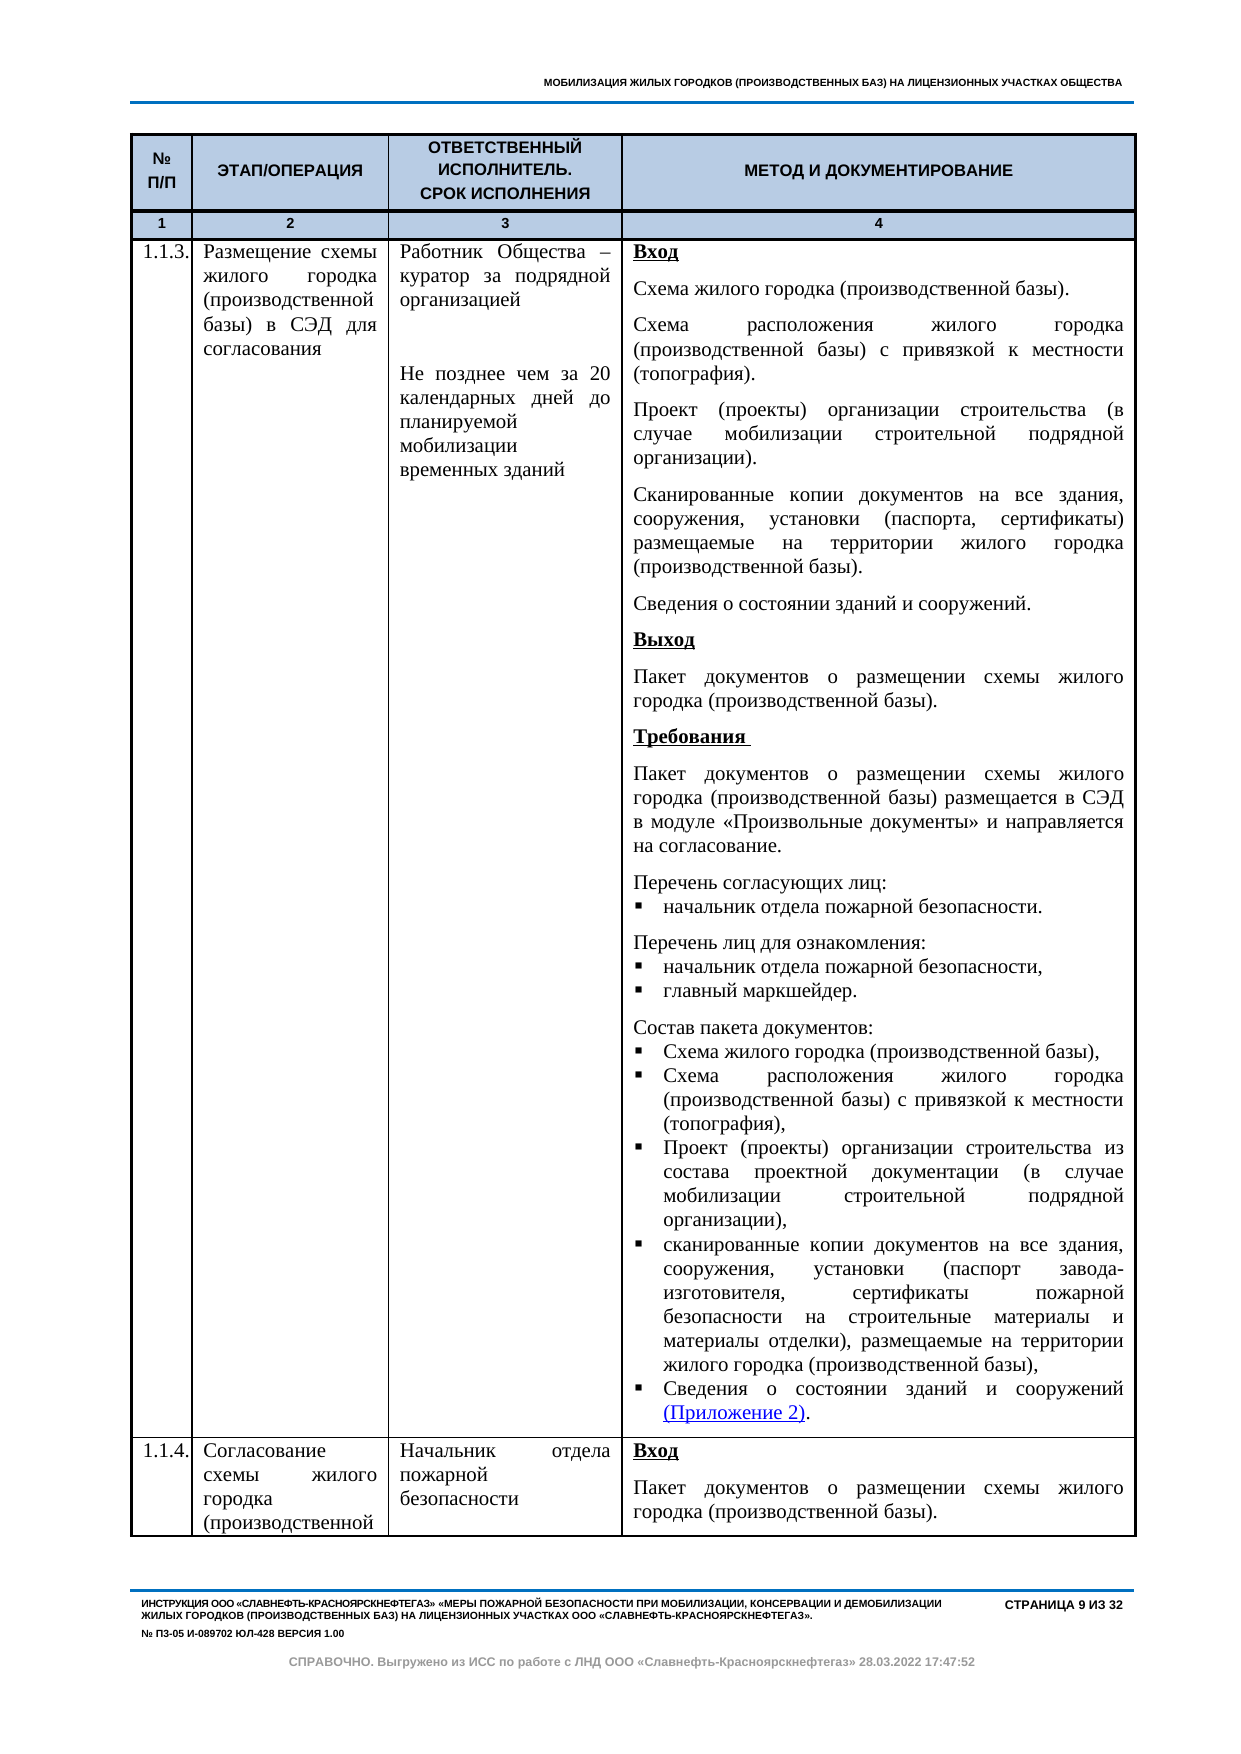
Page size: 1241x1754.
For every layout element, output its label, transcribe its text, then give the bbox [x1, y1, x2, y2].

table_cell [133, 241, 191, 1436]
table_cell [623, 1438, 1134, 1535]
table_header МЕТОД И ДОКУМЕНТИРОВАНИЕ [623, 136, 1134, 209]
table_cell Размещение схемы жилого городка (производственной базы) в СЭД для согласования [193, 241, 388, 1436]
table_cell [193, 1438, 388, 1535]
table_header Этап/Операция [193, 136, 388, 209]
table_cell 4 [623, 213, 1134, 238]
table_cell Работник Общества – куратор за подрядной организацией Не позднее чем за 20 календарных дней до планируемой мобилизации временных зданий [389, 241, 621, 1436]
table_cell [389, 1438, 621, 1535]
table_header № п/п [133, 136, 191, 209]
table_cell [133, 1438, 191, 1535]
table_cell Вход Схема жилого городка (производственной базы). Схема расположения жилого городка (производственной базы) с привязкой к местности (топография). Проект (проекты) организации строительства (в случае мобилизации строительной подрядной организации). Сканированные копии документов на все здания, сооружения, установки (паспорта, сертификаты) размещаемые на территории жилого городка (производственной базы). Сведения о состоянии зданий и сооружений. Выход Пакет документов о размещении схемы жилого городка (производственной базы). Требования Пакет документов о размещении схемы жилого городка (производственной базы) размещается в СЭД в модуле «Произвольные документы» и направляется на согласование. Перечень согласующих лиц: начальник отдела пожарной безопасности. Перечень лиц для ознакомления: начальник отдела пожарной безопасности, главный маркшейдер. Состав пакета документов: Схема жилого городка (производственной базы), Схема расположения жилого городка (производственной базы) с привязкой к местности (топография), Проект (проекты) организации строительства из состава проектной документации (в случае мобилизации строительной подрядной организации), сканированные копии документов на все здания, сооружения, установки (паспорт завода-изготовителя, сертификаты пожарной безопасности на строительные материалы и материалы отделки), размещаемые на территории жилого городка (производственной базы), Сведения о состоянии зданий и сооружений (Приложение 2). [623, 241, 1134, 1436]
table_cell 1 [133, 213, 191, 238]
table_cell 3 [389, 213, 621, 238]
table_header ОТВЕТСТВЕННЫЙ Исполнитель. срок исполнения [389, 136, 621, 209]
table_cell 2 [193, 213, 388, 238]
